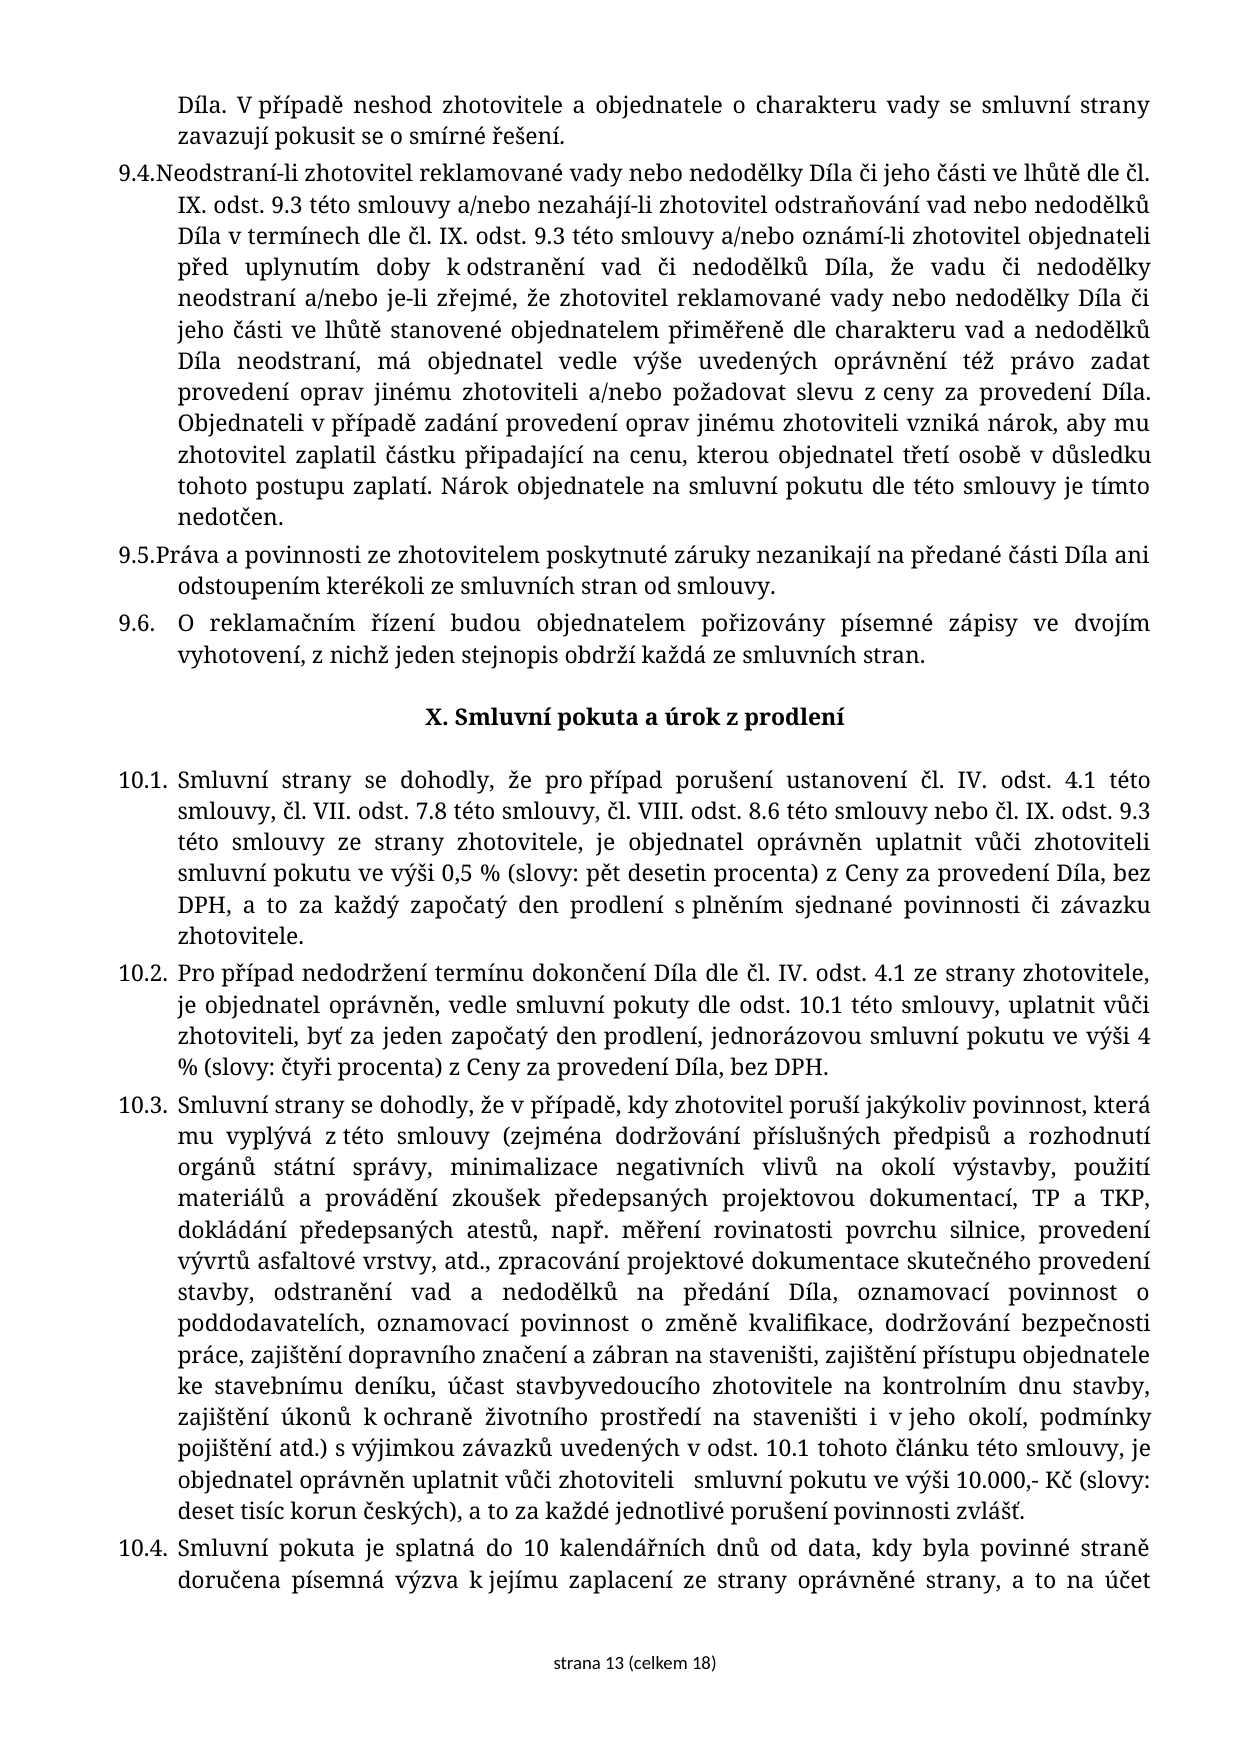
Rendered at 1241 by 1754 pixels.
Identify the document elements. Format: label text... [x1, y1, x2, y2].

list Práva a povinnosti ze zhotovitelem poskytnuté záruky nezanikají na předané části Díla ani odstoupením kterékoli ze smluvních stran od smlouvy. [118, 539, 1152, 601]
list Neodstraní-li zhotovitel reklamované vady nebo nedodělky Díla či jeho části ve lhůtě dle čl. IX. odst. 9.3 této smlouvy a/nebo nezahájí-li zhotovitel odstraňování vad nebo nedodělků Díla v termínech dle čl. IX. odst. 9.3 této smlouvy a/nebo oznámí-li zhotovitel objednateli před uplynutím doby k odstranění vad či nedodělků Díla, že vadu či nedodělky neodstraní a/nebo je-li zřejmé, že zhotovitel reklamované vady nebo nedodělky Díla či jeho části ve lhůtě stanovené objednatelem přiměřeně dle charakteru vad a nedodělků Díla neodstraní, má objednatel vedle výše uvedených oprávnění též právo zadat provedení oprav jinému zhotoviteli a/nebo požadovat slevu z ceny za provedení Díla. Objednateli v případě zadání provedení oprav jinému zhotoviteli vzniká nárok, aby mu zhotovitel zaplatil částku připadající na cenu, kterou objednatel třetí osobě v důsledku tohoto postupu zaplatí. Nárok objednatele na smluvní pokutu dle této smlouvy je tímto nedotčen. [118, 157, 1152, 532]
list Pro případ nedodržení termínu dokončení Díla dle čl. IV. odst. 4.1 ze strany zhotovitele, je objednatel oprávněn, vedle smluvní pokuty dle odst. 10.1 této smlouvy, uplatnit vůči zhotoviteli, byť za jeden započatý den prodlení, jednorázovou smluvní pokutu ve výši 4 % (slovy: čtyři procenta) z Ceny za provedení Díla, bez DPH. [118, 957, 1152, 1082]
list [118, 1532, 1152, 1595]
list Smluvní strany se dohodly, že pro případ porušení ustanovení čl. IV. odst. 4.1 této smlouvy, čl. VII. odst. 7.8 této smlouvy, čl. VIII. odst. 8.6 této smlouvy nebo čl. IX. odst. 9.3 této smlouvy ze strany zhotovitele, je objednatel oprávněn uplatnit vůči zhotoviteli smluvní pokutu ve výši 0,5 % (slovy: pět desetin procenta) z Ceny za provedení Díla, bez DPH, a to za každý započatý den prodlení s plněním sjednané povinnosti či závazku zhotovitele. [118, 764, 1152, 951]
text X. Smluvní pokuta a úrok z prodlení [118, 701, 1152, 732]
list Smluvní strany se dohodly, že v případě, kdy zhotovitel poruší jakýkoliv povinnost, která mu vyplývá z této smlouvy (zejména dodržování příslušných předpisů a rozhodnutí orgánů státní správy, minimalizace negativních vlivů na okolí výstavby, použití materiálů a provádění zkoušek předepsaných projektovou dokumentací, TP a TKP, dokládání předepsaných atestů, např. měření rovinatosti povrchu silnice, provedení vývrtů asfaltové vrstvy, atd., zpracování projektové dokumentace skutečného provedení stavby, odstranění vad a nedodělků na předání Díla, oznamovací povinnost o poddodavatelích, oznamovací povinnost o změně kvalifikace, dodržování bezpečnosti práce, zajištění dopravního značení a zábran na staveništi, zajištění přístupu objednatele ke stavebnímu deníku, účast stavbyvedoucího zhotovitele na kontrolním dnu stavby, zajištění úkonů k ochraně životního prostředí na staveništi i v jeho okolí, podmínky pojištění atd.) s výjimkou závazků uvedených v odst. 10.1 tohoto článku této smlouvy, je objednatel oprávněn uplatnit vůči zhotoviteli smluvní pokutu ve výši 10.000,- Kč (slovy: deset tisíc korun českých), a to za každé jednotlivé porušení povinnosti zvlášť. [118, 1089, 1152, 1526]
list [118, 89, 1152, 151]
list O reklamačním řízení budou objednatelem pořizovány písemné zápisy ve dvojím vyhotovení, z nichž jeden stejnopis obdrží každá ze smluvních stran. [118, 607, 1152, 670]
